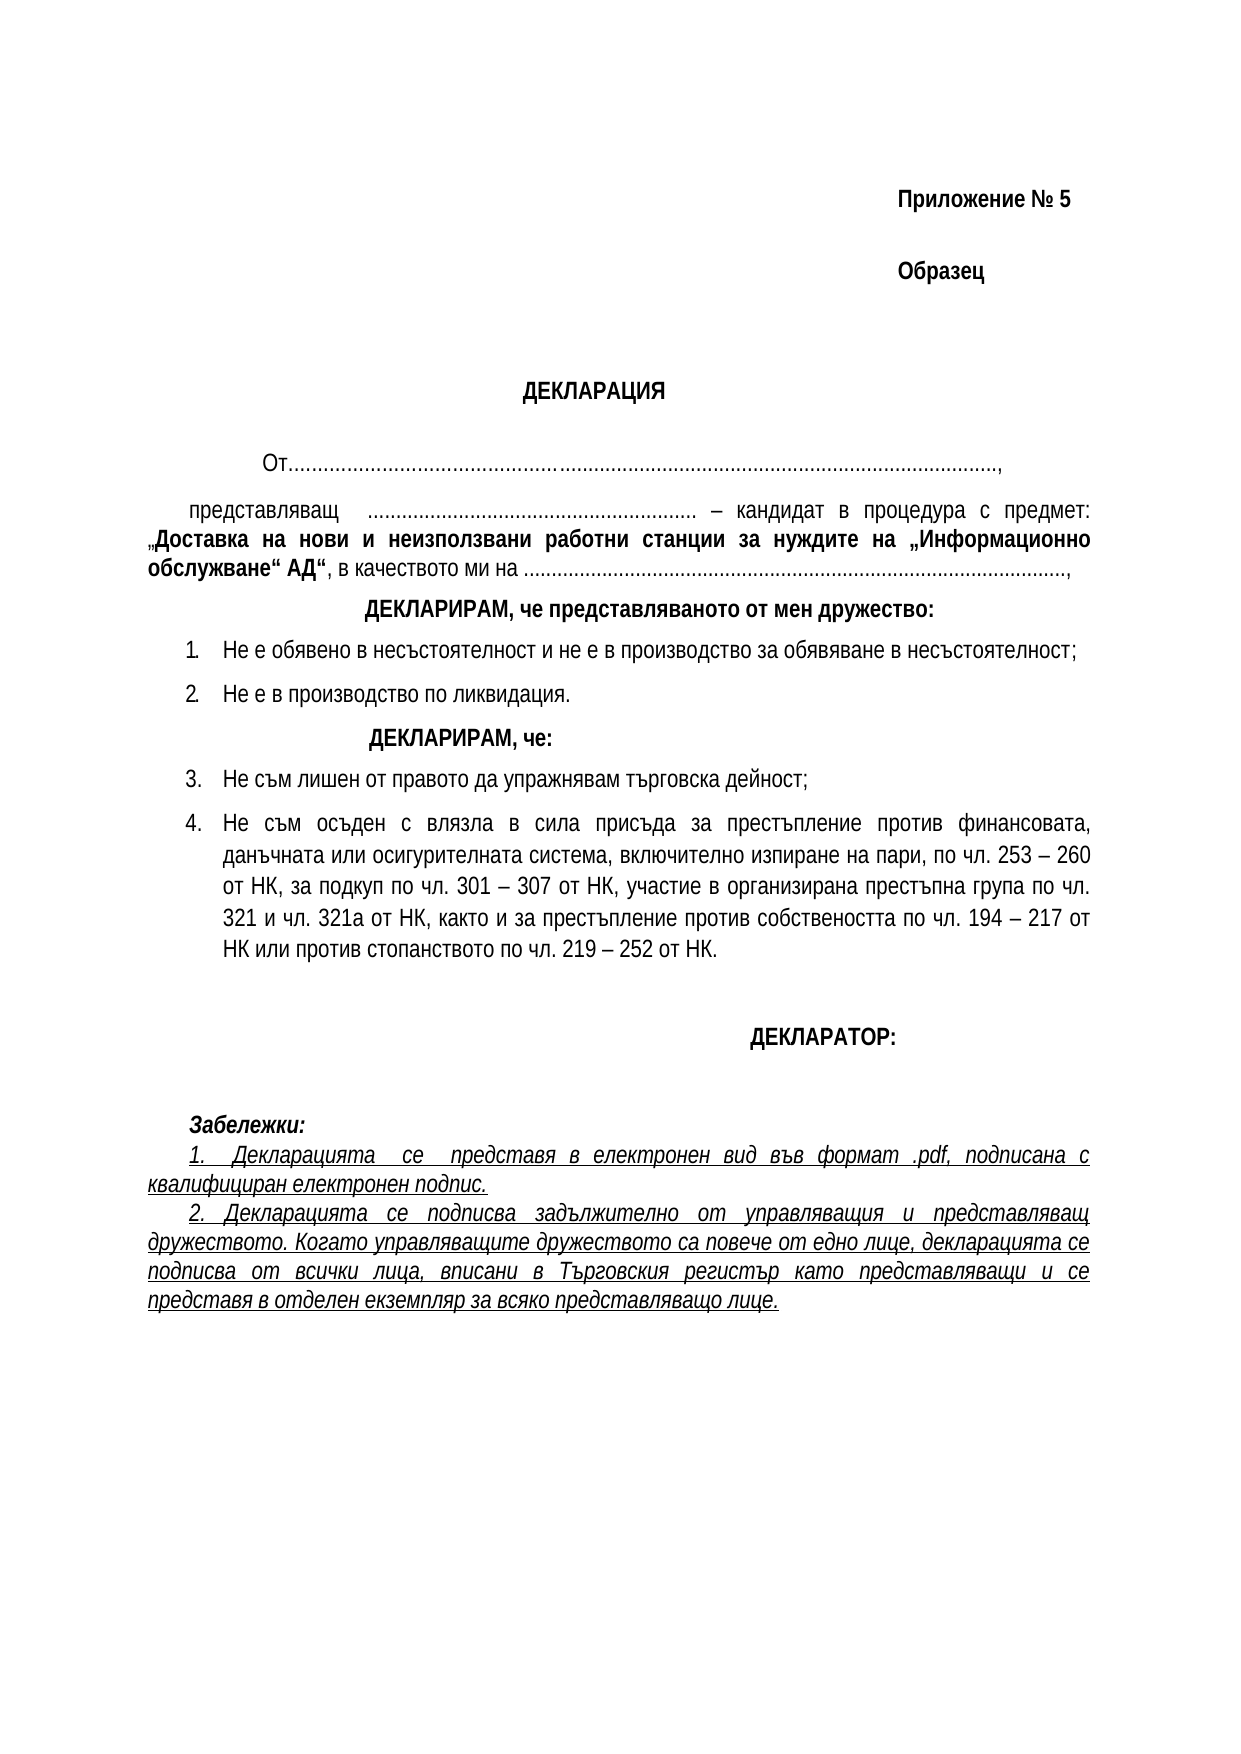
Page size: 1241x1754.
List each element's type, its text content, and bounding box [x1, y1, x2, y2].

text Приложение № 5 [823, 160, 1087, 219]
text Забележки: [148, 1111, 1093, 1139]
text Образец [823, 232, 1087, 292]
text представляващ .......................................................... – кандидат в процедура с предмет: „Доставка на нови и неизползвани работни станции за нуждите на „Информационно обслужване“ АД“, в качеството ми на ................................................................................................., [148, 496, 1093, 581]
text ДЕКЛАРАТОР: [709, 1022, 1093, 1051]
list Не е обявено в несъстоятелност и не е в производство за обявяване в несъстоятелност; [185, 635, 1093, 664]
text ДЕКЛАРАЦИЯ [448, 352, 1087, 412]
list Не е в производство по ликвидация. [185, 679, 1093, 708]
text 2. Декларацията се подписва задължително от управляващия и представляващ дружеството. Когато управляващите дружеството са повече от едно лице, декларацията се подписва от всички лица, вписани в Търговския регистър като представляващи и се представя в отделен екземпляр за всяко представляващо лице. [148, 1198, 1093, 1314]
text 1. Декларацията се представя в електронен вид във формат .pdf, подписана с квалифициран електронен подпис. [148, 1140, 1093, 1198]
list Не съм осъден с влязла в сила присъда за престъпление против финансовата, данъчната или осигурителната система, включително изпиране на пари, по чл. 253 – 260 от НК, за подкуп по чл. 301 – 307 от НК, участие в организирана престъпна група по чл. 321 и чл. 321а от НК, както и за престъпление против собствеността по чл. 194 – 217 от НК или против стопанството по чл. 219 – 252 от НК. [185, 808, 1093, 963]
list Не съм лишен от правото да упражнявам търговска дейност; [185, 764, 1093, 793]
text От..........................................................................................................................., [221, 424, 1093, 483]
text ДЕКЛАРИРАМ, че представляваното от мен дружество: [148, 594, 1088, 623]
text ДЕКЛАРИРАМ, че: [148, 723, 1093, 752]
